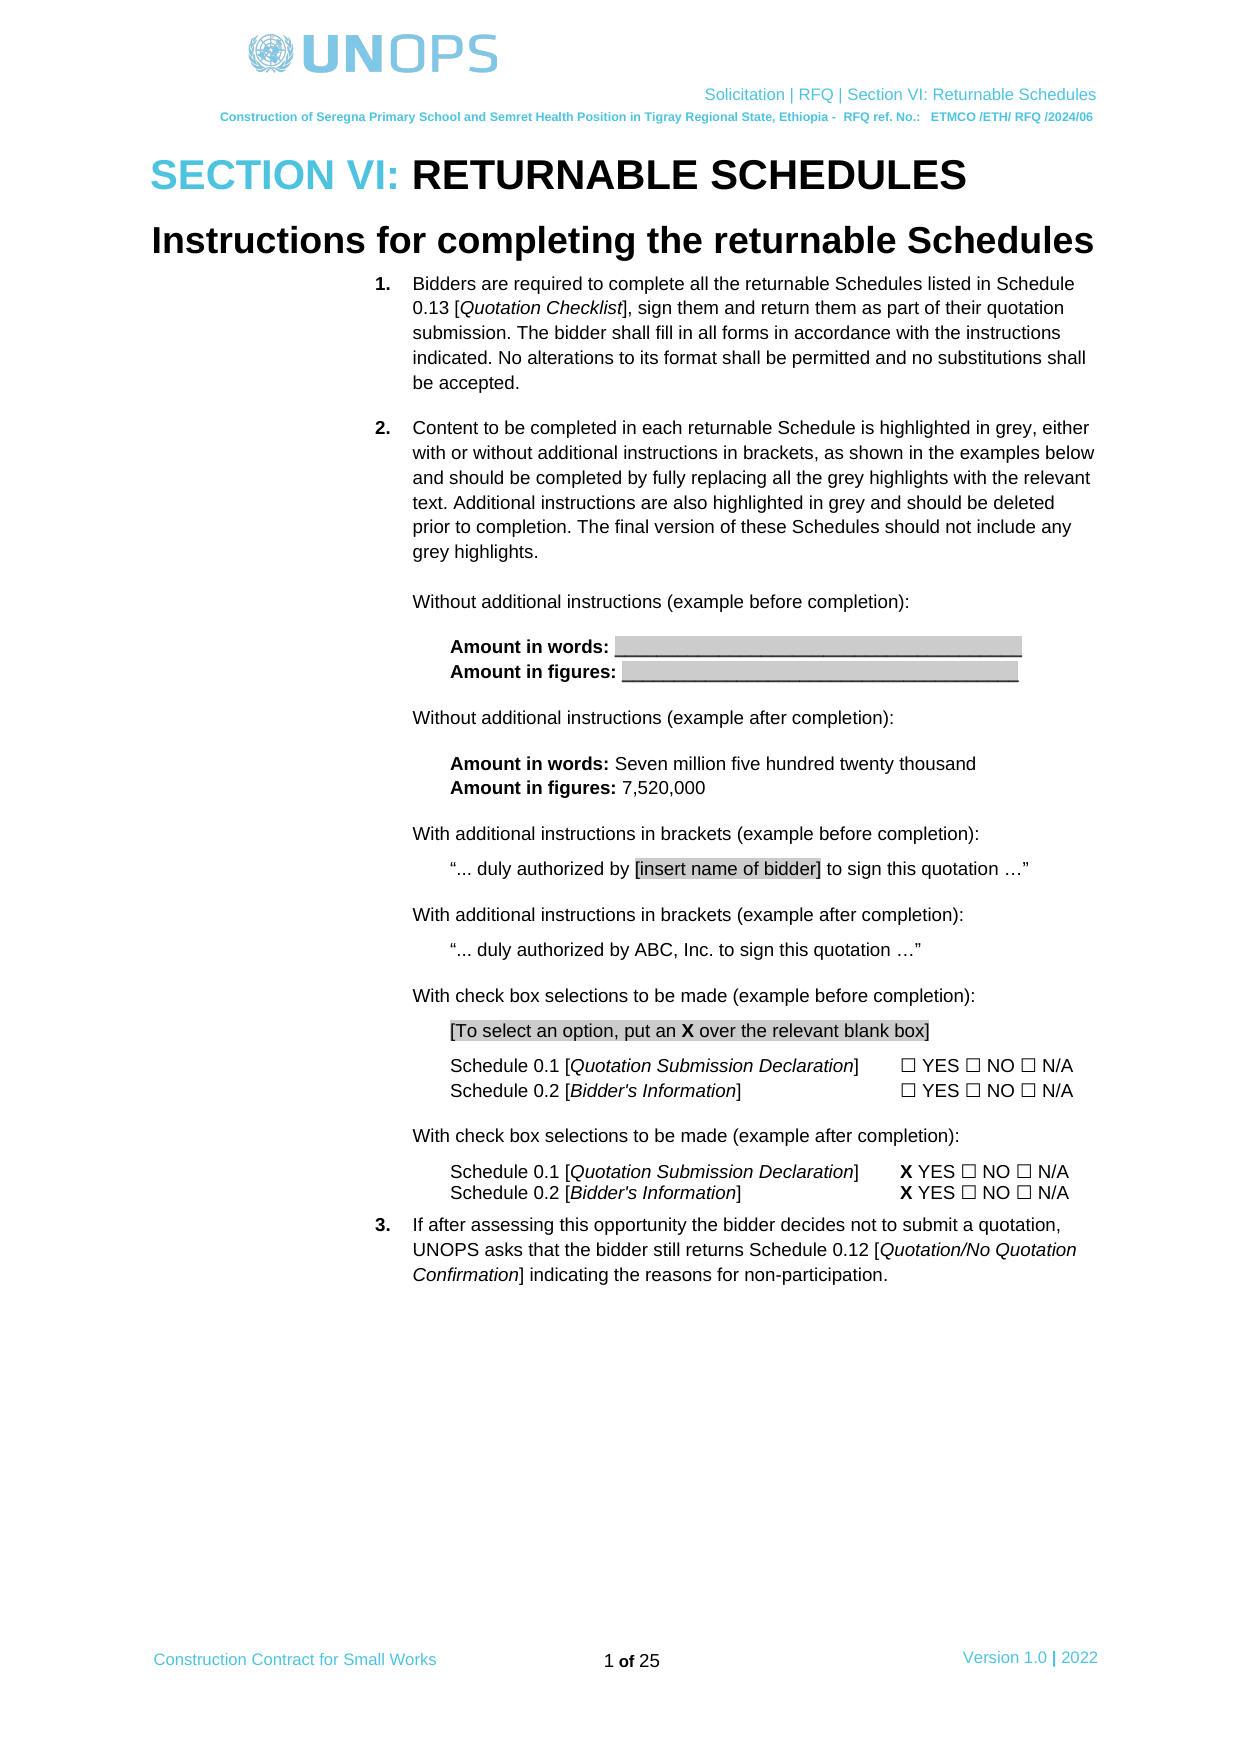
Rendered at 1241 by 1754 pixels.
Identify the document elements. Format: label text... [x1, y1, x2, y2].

text With additional instructions in brackets (example after completion): [412, 903, 1087, 925]
subtitle Instructions for completing the returnable Schedules [150, 219, 1096, 262]
list Bidders are required to complete all the returnable Schedules listed in Schedule 0.13 [Quotation Checklist], sign them and return them as part of their quotation submission. The bidder shall fill in all forms in accordance with the instructions indicated. No alterations to its format shall be permitted and no substitutions shall be accepted. [375, 272, 1096, 393]
text Amount in figures: 7,520,000 [450, 777, 1087, 799]
text Amount in words: _______________________________________ Amount in figures: ______________________________________ [450, 636, 1087, 683]
list Content to be completed in each returnable Schedule is highlighted in grey, either with or without additional instructions in brackets, as shown in the examples below and should be completed by fully replacing all the grey highlights with the relevant text. Additional instructions are also highlighted in grey and should be deleted prior to completion. The final version of these Schedules should not include any grey highlights. Without additional instructions (example before completion): [375, 417, 1096, 612]
text With check box selections to be made (example after completion): [412, 1125, 1087, 1147]
text “... duly authorized by ABC, Inc. to sign this quotation …” [375, 939, 1096, 960]
subtitle SECTION VI: RETURNABLE SCHEDULES [150, 150, 1115, 198]
text “... duly authorized by [insert name of bidder] to sign this quotation …” [821, 858, 1087, 879]
text [To select an option, put an X over the relevant blank box] [450, 1019, 1096, 1041]
text With additional instructions in brackets (example before completion): [412, 823, 1087, 844]
picture [248, 34, 497, 73]
text Amount in words: Seven million five hundred twenty thousand [450, 752, 1087, 774]
text Schedule 0.1 [Quotation Submission Declaration] X YES ☐ NO ☐ N/A Schedule 0.2 [Bidder's Information] X YES ☐ NO ☐ N/A [450, 1160, 1096, 1203]
text Without additional instructions (example after completion): [412, 707, 1087, 728]
text Schedule 0.1 [Quotation Submission Declaration] ☐ YES ☐ NO ☐ N/A Schedule 0.2 [Bidder's Information] ☐ YES ☐ NO ☐ N/A [450, 1055, 1096, 1101]
text With check box selections to be made (example before completion): [412, 984, 1096, 1006]
list If after assessing this opportunity the bidder decides not to submit a quotation, UNOPS asks that the bidder still returns Schedule 0.12 [Quotation/No Quotation Confirmation] indicating the reasons for non-participation. [375, 1214, 1090, 1285]
